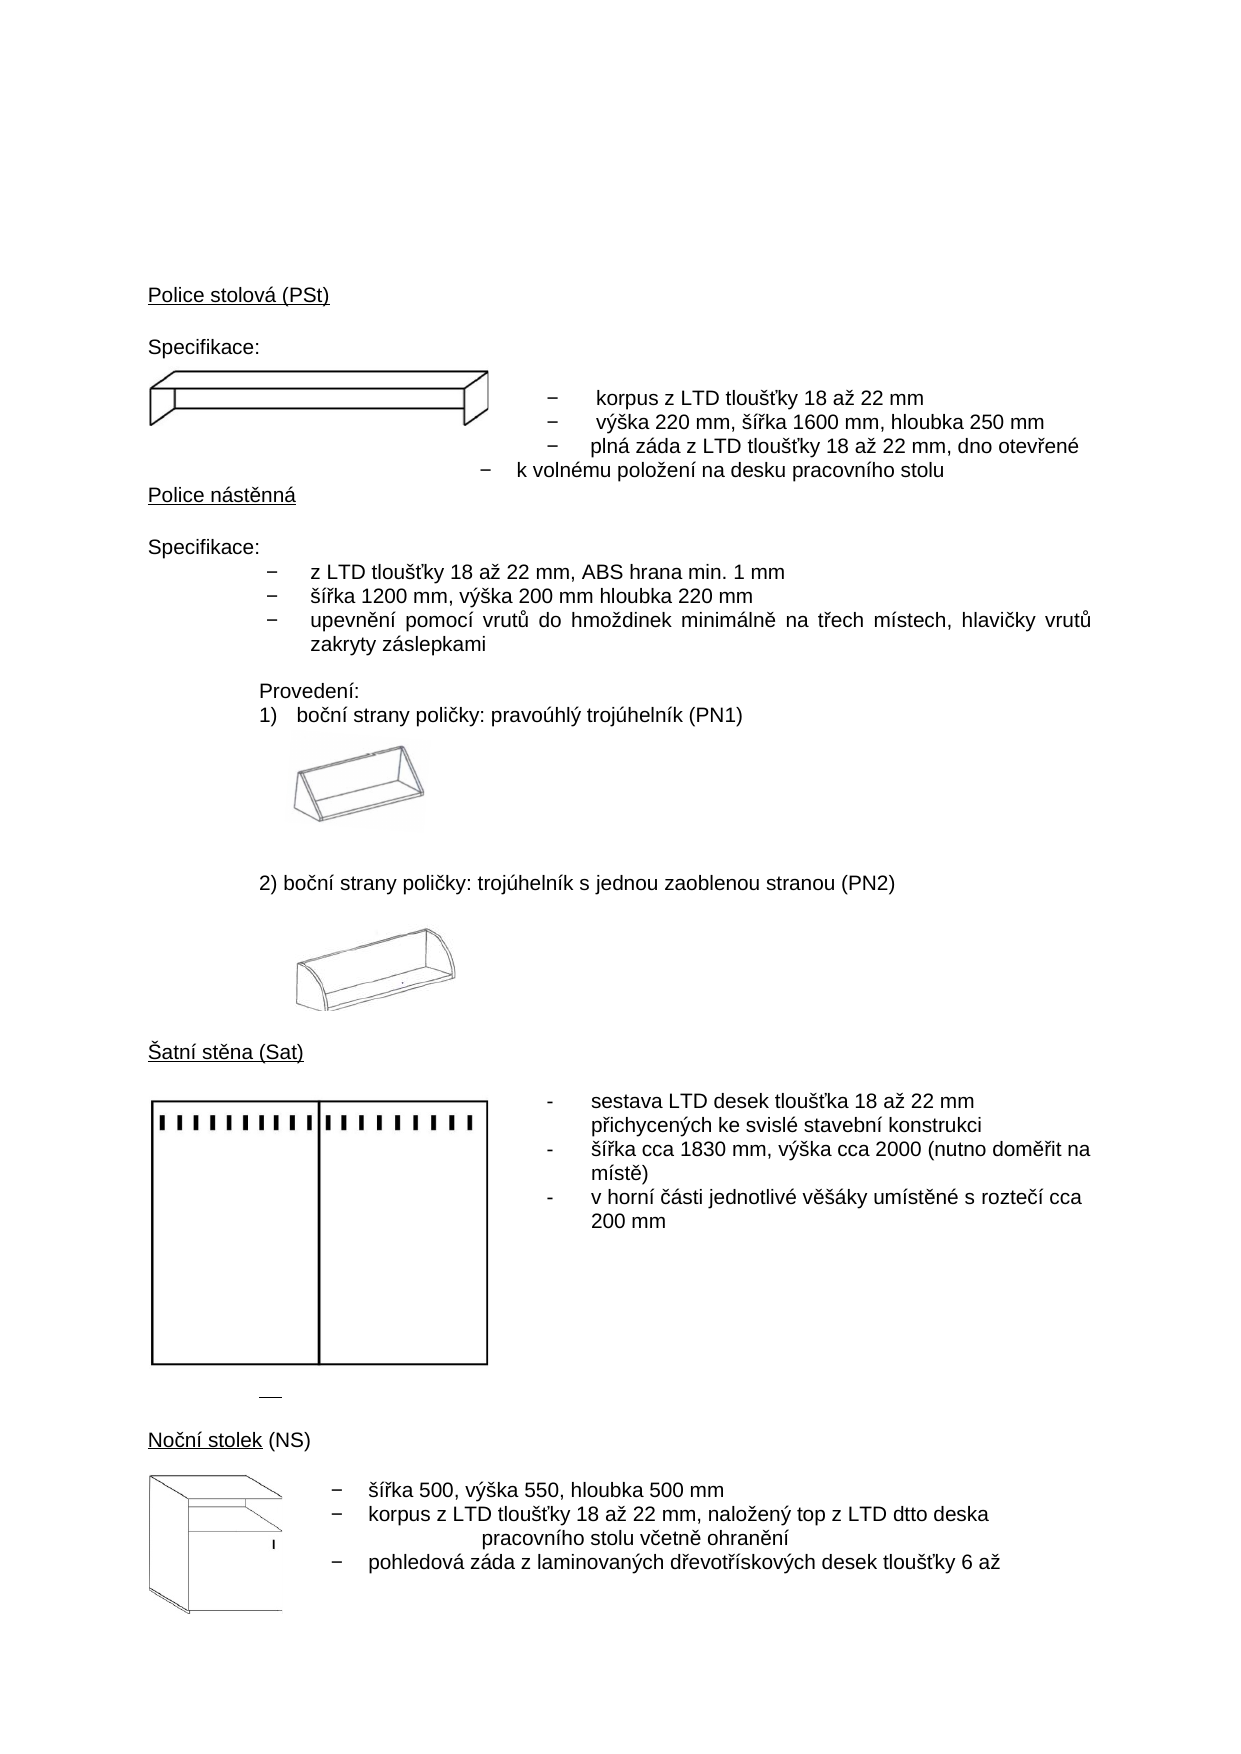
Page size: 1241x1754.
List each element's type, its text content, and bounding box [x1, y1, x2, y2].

list šířka 1200 mm, výška 200 mm hloubka 220 mm [266, 583, 1092, 607]
list sestava LTD desek tloušťka 18 až přichycených ke svislé stavební konstrukci [546, 1089, 1092, 1137]
list korpus z LTD tloušťky 18 až 22 mm [517, 386, 1092, 409]
list upevnění pomocí vrutů do hmoždinek minimálně na třech místech, hlavičky vrutů zakryty záslepkami [266, 607, 1092, 655]
list k volnému položení na desku pracovního stolu [148, 457, 1092, 481]
text Provedení: [259, 679, 1092, 703]
list výška 220 mm, šířka 1600 mm, hloubka 250 mm [517, 409, 1092, 433]
text Specifikace: [148, 533, 1092, 559]
list boční strany poličky: pravoúhlý trojúhelník (PN1) [259, 703, 1092, 727]
list plná záda z LTD tloušťky 18 až 22 mm, dno otevřené [517, 433, 1092, 457]
picture [147, 1474, 282, 1613]
text Noční stolek (NS) [148, 1426, 1092, 1452]
text Police stolová (PSt) [148, 281, 1092, 307]
list pohledová záda z laminovaných dřevotřískových desek tloušťky 6 až [282, 1550, 1092, 1574]
list z LTD tloušťky 18 až 22 mm, ABS hrana min. 1 mm [266, 559, 1092, 583]
text Šatní stěna (Sat) [148, 1039, 1092, 1065]
text Specifikace: [148, 333, 1092, 359]
picture [147, 366, 488, 426]
list v horní části jednotlivé věšáky umístěné s roztečí cca [546, 1184, 1092, 1232]
picture [285, 730, 430, 832]
list korpus z LTD tloušťky 18 až 22 mm, naložený top z LTD dtto deska [282, 1502, 1092, 1526]
text pracovního stolu včetně ohranění [282, 1526, 1092, 1550]
text Police nástěnná [148, 481, 1092, 507]
list šířka cca , výška cca 2000 (nutno doměřit na místě) [546, 1137, 1092, 1184]
list šířka 500, výška 550, hloubka 500 mm [282, 1478, 1092, 1502]
picture [147, 1095, 489, 1368]
text 2) boční strany poličky: trojúhelník s jednou zaoblenou stranou (PN2) [259, 871, 1092, 895]
picture [289, 919, 456, 1010]
